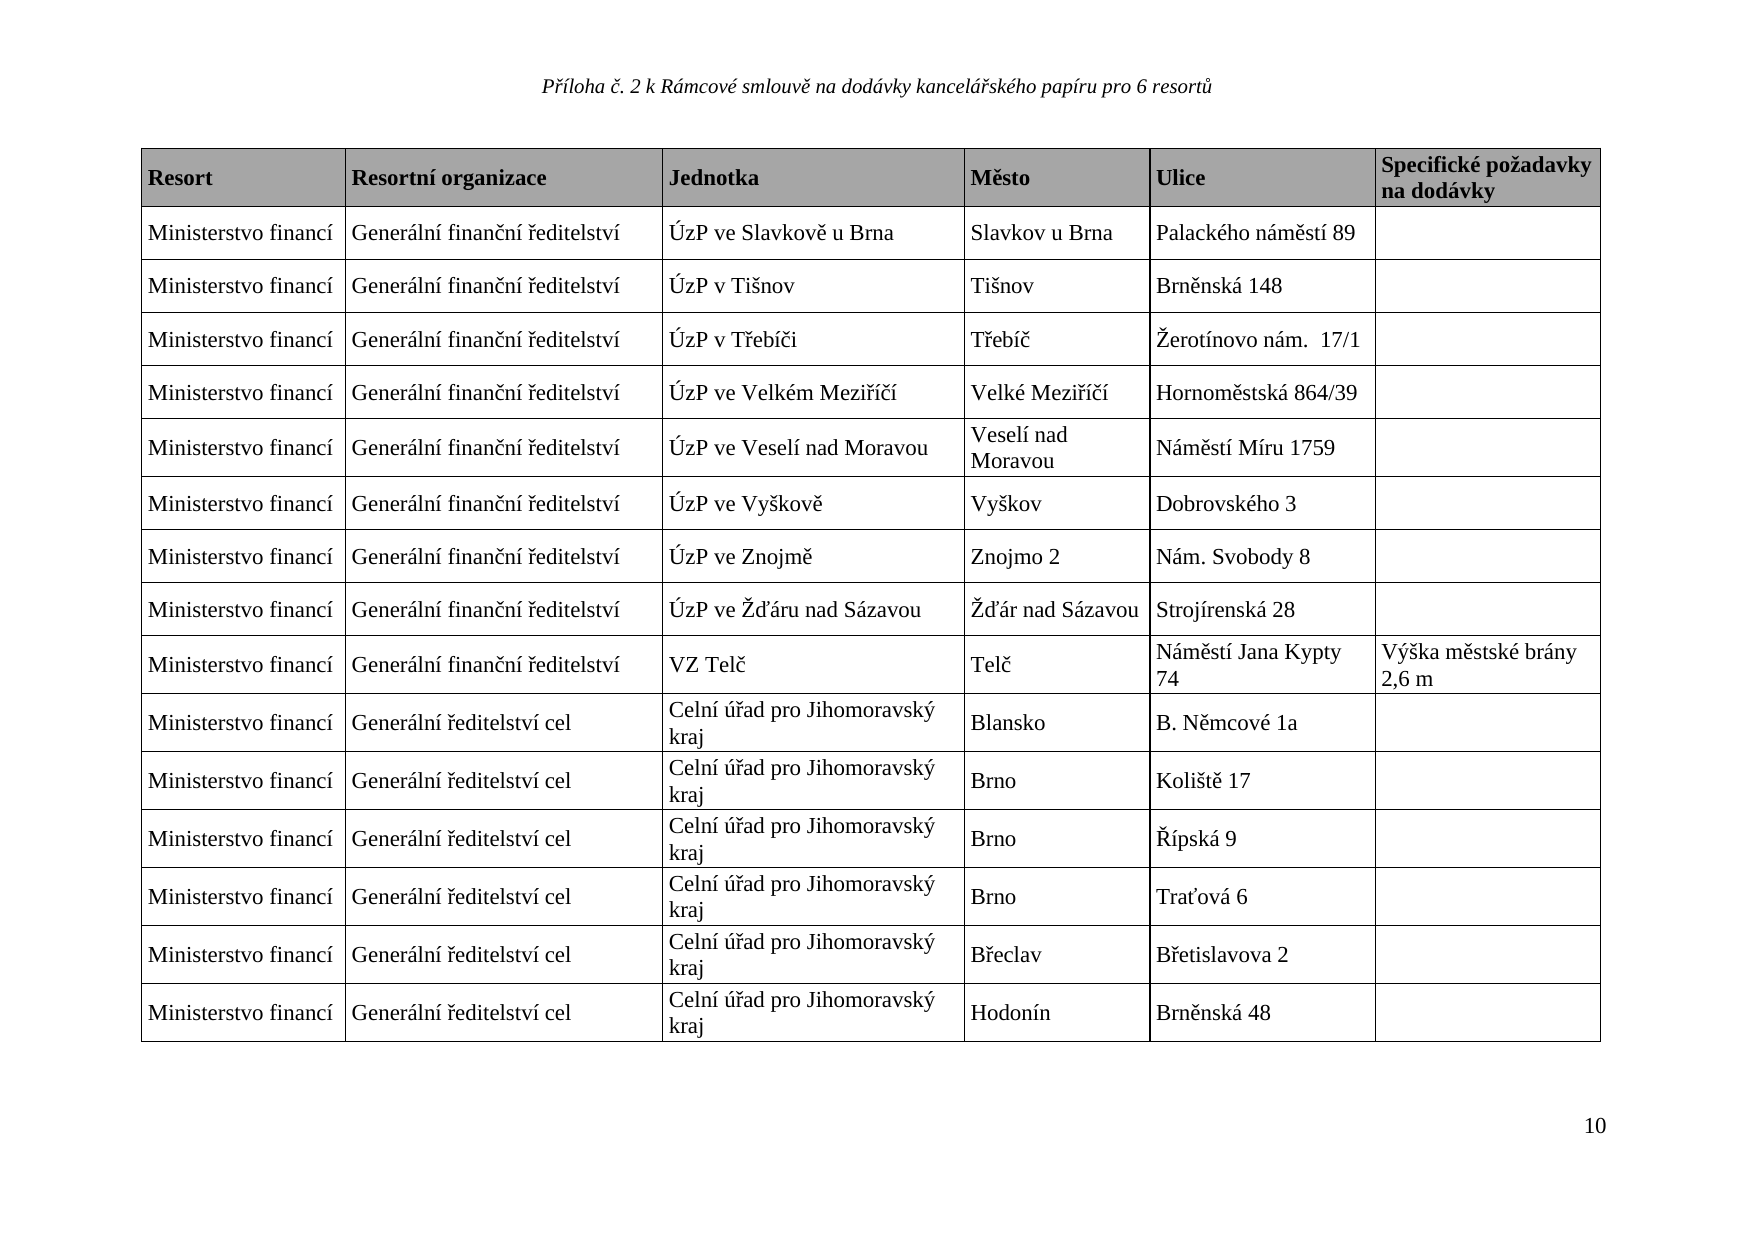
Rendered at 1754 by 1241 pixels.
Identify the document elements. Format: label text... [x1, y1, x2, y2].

table_cell Ministerstvo financí [142, 583, 345, 635]
table_cell B. Němcové 1a [1151, 694, 1375, 751]
table_cell Ministerstvo financí [142, 207, 345, 259]
table_cell Blansko [965, 694, 1149, 751]
table_cell Generální finanční ředitelství [346, 583, 662, 635]
table_cell ÚzP ve Velkém Meziříčí [663, 366, 964, 418]
table_cell Vyškov [965, 477, 1149, 529]
table_cell Třebíč [965, 313, 1149, 365]
table_cell ÚzP ve Slavkově u Brna [663, 207, 964, 259]
table_cell Brněnská 148 [1151, 260, 1375, 312]
table_header Specifické požadavky na dodávky [1376, 149, 1600, 206]
table_header Resort [142, 149, 345, 206]
table_cell Veselí nad Moravou [965, 419, 1149, 476]
table_cell Ministerstvo financí [142, 419, 345, 476]
table_cell Ministerstvo financí [142, 694, 345, 751]
table_cell Nám. Svobody 8 [1151, 530, 1375, 582]
table_cell Brno [965, 752, 1149, 809]
table_cell Náměstí Jana Kypty 74 [1151, 636, 1375, 693]
table_cell Břetislavova 2 [1151, 926, 1375, 983]
table_cell Ministerstvo financí [142, 636, 345, 693]
table_cell Žerotínovo nám. 17/1 [1151, 313, 1375, 365]
table_cell Koliště 17 [1151, 752, 1375, 809]
table_cell Hornoměstská 864/39 [1151, 366, 1375, 418]
table_cell Ministerstvo financí [142, 868, 345, 925]
table_cell [1376, 868, 1600, 925]
table_cell [1376, 583, 1600, 635]
table_cell Slavkov u Brna [965, 207, 1149, 259]
table_cell [1376, 926, 1600, 983]
table_cell Ministerstvo financí [142, 313, 345, 365]
table_cell Brněnská 48 [1151, 984, 1375, 1041]
table_cell Celní úřad pro Jihomoravský kraj [663, 694, 964, 751]
table_cell Ministerstvo financí [142, 926, 345, 983]
table_cell Velké Meziříčí [965, 366, 1149, 418]
table_cell Celní úřad pro Jihomoravský kraj [663, 810, 964, 867]
table_cell [1376, 752, 1600, 809]
table_cell [1376, 477, 1600, 529]
table_cell Generální finanční ředitelství [346, 477, 662, 529]
table_cell [1376, 984, 1600, 1041]
table_header Resortní organizace [346, 149, 662, 206]
table_cell Celní úřad pro Jihomoravský kraj [663, 926, 964, 983]
table_cell Traťová 6 [1151, 868, 1375, 925]
table_cell Řípská 9 [1151, 810, 1375, 867]
table_cell Generální ředitelství cel [346, 694, 662, 751]
table_cell [1376, 810, 1600, 867]
table_cell Dobrovského 3 [1151, 477, 1375, 529]
table_cell Generální finanční ředitelství [346, 313, 662, 365]
table_cell ÚzP ve Znojmě [663, 530, 964, 582]
table_cell Náměstí Míru 1759 [1151, 419, 1375, 476]
table_cell Ministerstvo financí [142, 530, 345, 582]
table_cell [1376, 260, 1600, 312]
table_cell Výška městské brány 2,6 m [1376, 636, 1600, 693]
table_cell Ministerstvo financí [142, 984, 345, 1041]
table_cell [1376, 366, 1600, 418]
table_cell Generální ředitelství cel [346, 752, 662, 809]
table_cell Palackého náměstí 89 [1151, 207, 1375, 259]
table_cell [1376, 313, 1600, 365]
table_cell Znojmo 2 [965, 530, 1149, 582]
table_cell Celní úřad pro Jihomoravský kraj [663, 752, 964, 809]
table_header Jednotka [663, 149, 964, 206]
table_cell Generální ředitelství cel [346, 810, 662, 867]
table_cell [1376, 419, 1600, 476]
table_cell Generální finanční ředitelství [346, 260, 662, 312]
table_cell Generální ředitelství cel [346, 868, 662, 925]
table_cell Generální ředitelství cel [346, 984, 662, 1041]
table_cell ÚzP v Třebíči [663, 313, 964, 365]
table_cell [1376, 207, 1600, 259]
table_cell Generální finanční ředitelství [346, 530, 662, 582]
table_cell Generální ředitelství cel [346, 926, 662, 983]
table_cell Žďár nad Sázavou [965, 583, 1149, 635]
table_cell Ministerstvo financí [142, 810, 345, 867]
table_cell Generální finanční ředitelství [346, 419, 662, 476]
table_cell [1376, 530, 1600, 582]
table_cell Brno [965, 810, 1149, 867]
table_header Město [965, 149, 1149, 206]
table_cell Telč [965, 636, 1149, 693]
table_cell Ministerstvo financí [142, 260, 345, 312]
table_cell Ministerstvo financí [142, 477, 345, 529]
table_cell Generální finanční ředitelství [346, 366, 662, 418]
table_cell Celní úřad pro Jihomoravský kraj [663, 984, 964, 1041]
table_cell ÚzP ve Vyškově [663, 477, 964, 529]
table_cell ÚzP ve Veselí nad Moravou [663, 419, 964, 476]
table_cell Strojírenská 28 [1151, 583, 1375, 635]
table_cell Generální finanční ředitelství [346, 636, 662, 693]
table_cell Tišnov [965, 260, 1149, 312]
table_cell ÚzP ve Žďáru nad Sázavou [663, 583, 964, 635]
table_cell Ministerstvo financí [142, 752, 345, 809]
table_cell [1376, 694, 1600, 751]
table_header Ulice [1151, 149, 1375, 206]
table_cell VZ Telč [663, 636, 964, 693]
table_cell Hodonín [965, 984, 1149, 1041]
table_cell Celní úřad pro Jihomoravský kraj [663, 868, 964, 925]
table_cell Generální finanční ředitelství [346, 207, 662, 259]
table_cell ÚzP v Tišnov [663, 260, 964, 312]
table_cell Ministerstvo financí [142, 366, 345, 418]
table_cell Brno [965, 868, 1149, 925]
table_cell Břeclav [965, 926, 1149, 983]
